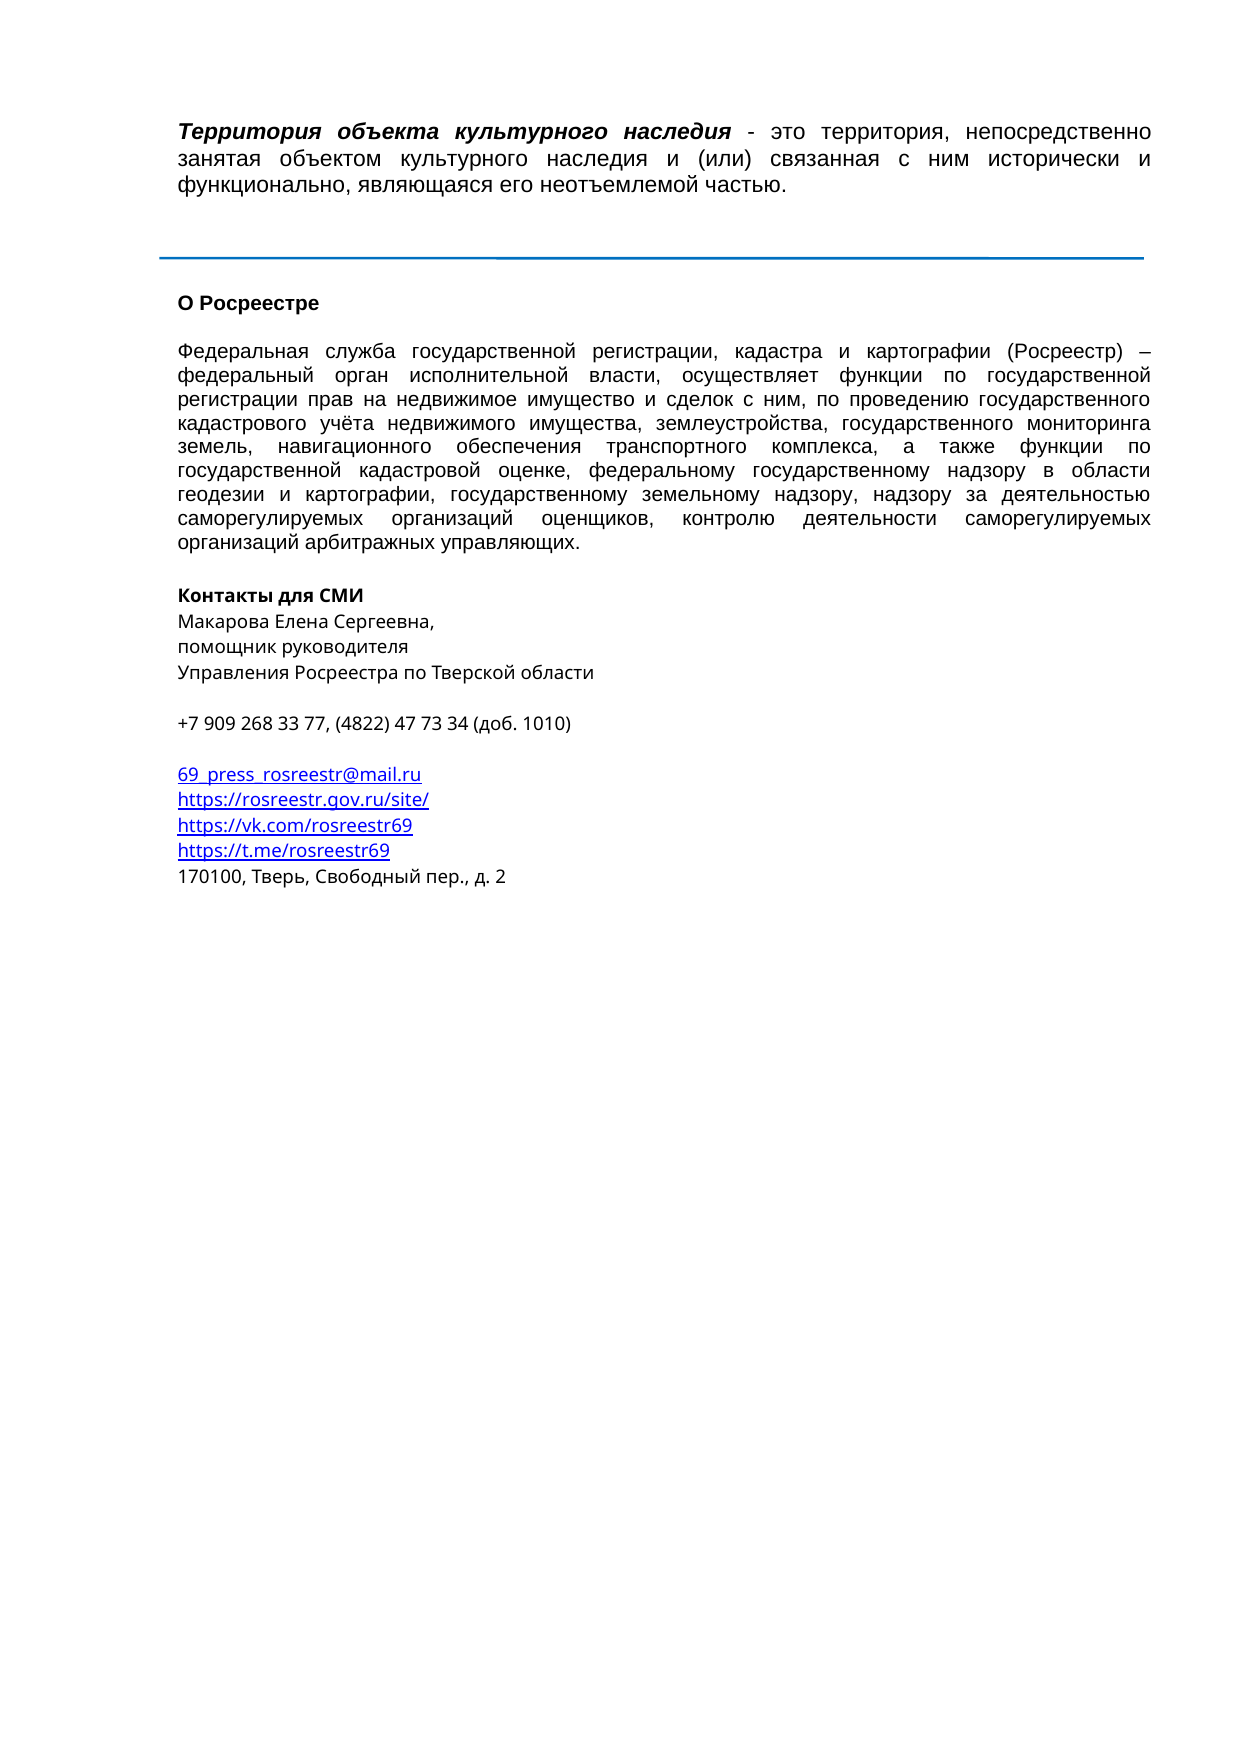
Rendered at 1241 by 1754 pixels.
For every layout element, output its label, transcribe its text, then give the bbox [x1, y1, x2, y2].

text Управления Росреестра по Тверской области [177, 659, 1152, 685]
text +7 909 268 33 77, (4822) 47 73 34 (доб. 1010) [177, 710, 1152, 736]
text https://t.me/rosreestr69 [177, 838, 1152, 863]
text 69_press_rosreestr@mail.ru [177, 761, 1152, 787]
text Макарова Елена Сергеевна, [177, 608, 1152, 634]
text О Росреестре [177, 250, 1152, 314]
text https://vk.com/rosreestr69 [177, 812, 1152, 838]
text Территория объекта культурного наследия - это территория, непосредственно занятая объектом культурного наследия и (или) связанная с ним исторически и функционально, являющаяся его неотъемлемой частью. [177, 118, 1152, 197]
text Контакты для СМИ [177, 583, 1152, 608]
text https://rosreestr.gov.ru/site/ [177, 787, 1152, 812]
text 170100, Тверь, Свободный пер., д. 2 [177, 863, 1152, 889]
text Федеральная служба государственной регистрации, кадастра и картографии (Росреестр) – федеральный орган исполнительной власти, осуществляет функции по государственной регистрации прав на недвижимое имущество и сделок с ним, по проведению государственного кадастрового учёта недвижимого имущества, землеустройства, государственного мониторинга земель, навигационного обеспечения транспортного комплекса, а также функции по государственной кадастровой оценке, федеральному государственному надзору в области геодезии и картографии, государственному земельному надзору, надзору за деятельностью саморегулируемых организаций оценщиков, контролю деятельности саморегулируемых организаций арбитражных управляющих. [177, 338, 1152, 554]
text помощник руководителя [177, 634, 1152, 659]
